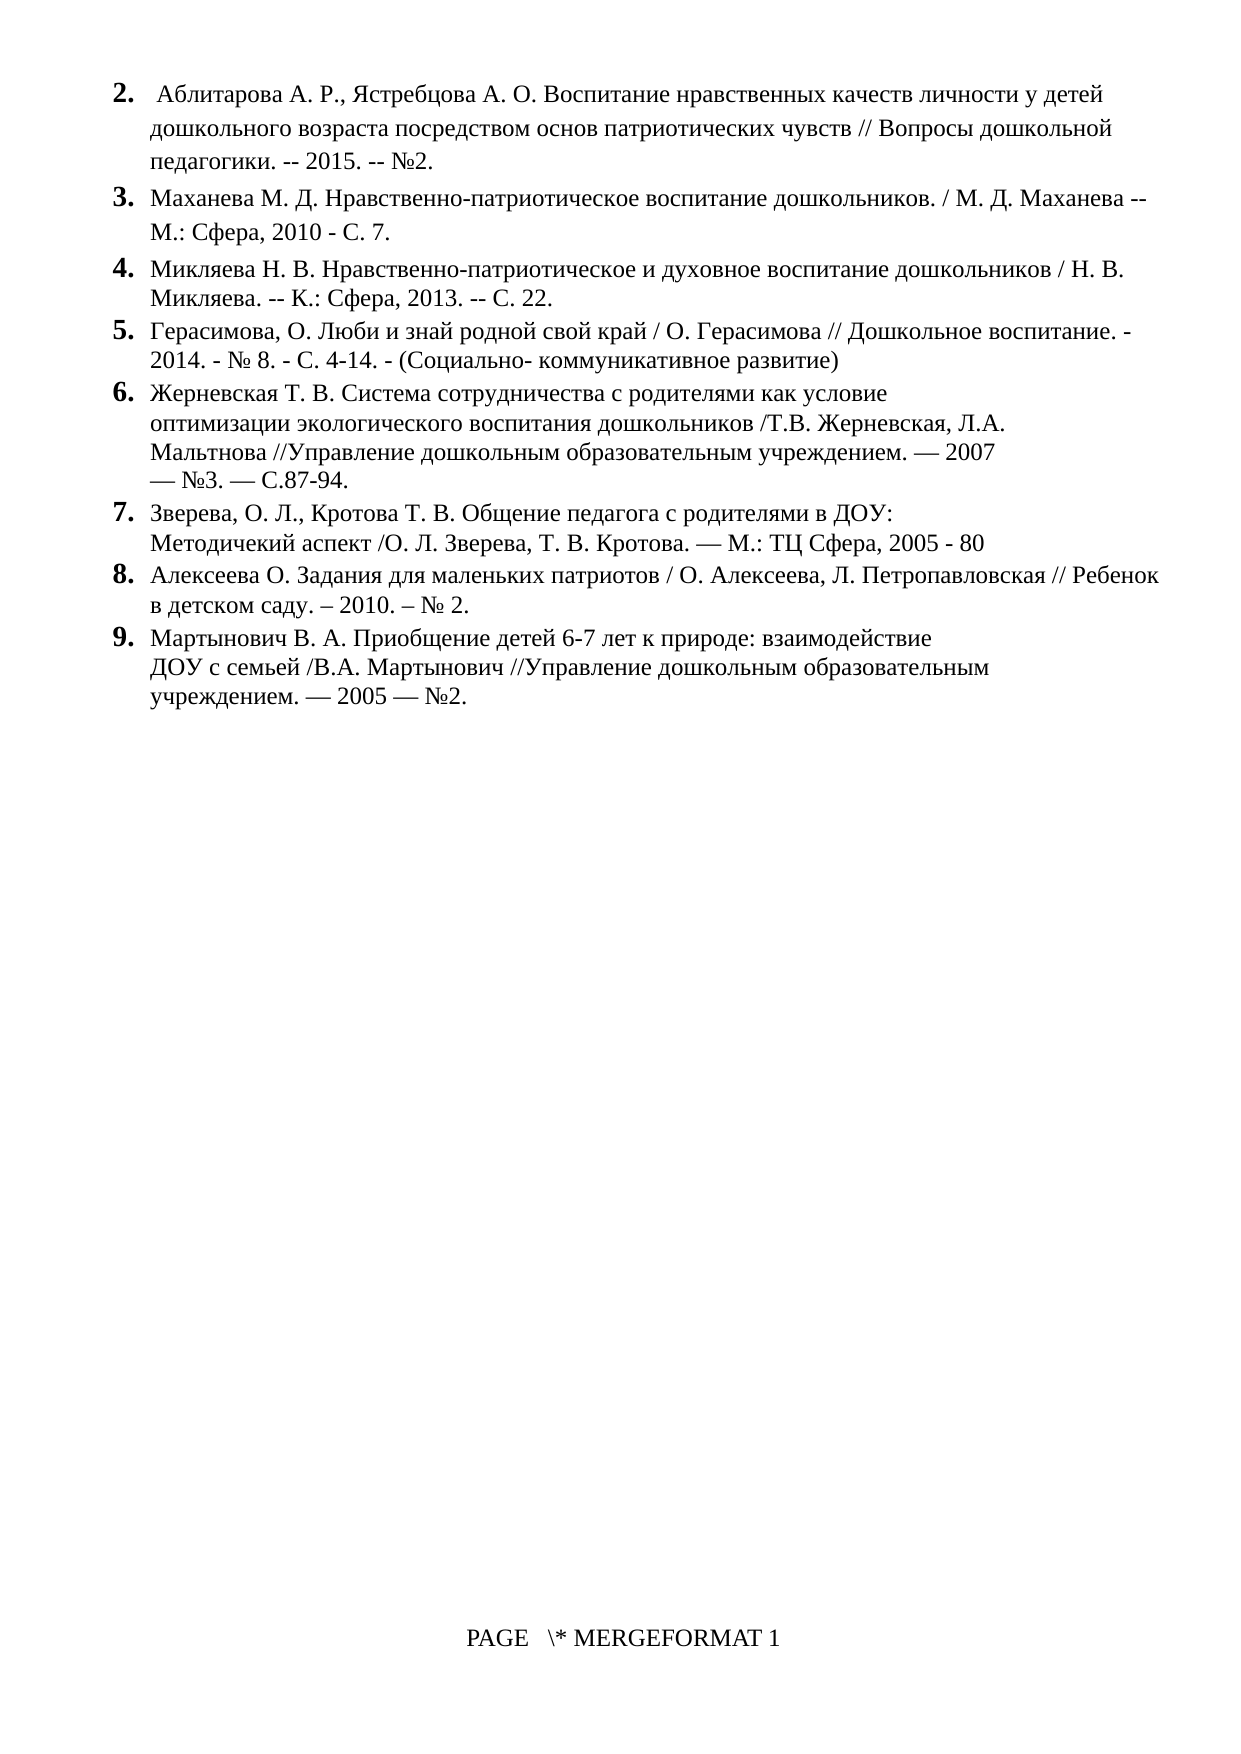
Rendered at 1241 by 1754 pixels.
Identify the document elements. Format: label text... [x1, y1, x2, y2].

list Микляева Н. В. Нравственно-патриотическое и духовное воспитание дошкольников / Н. В. Микляева. -- К.: Сфера, 2013. -- С. 22. [112, 250, 1165, 312]
list Мартынович В. А. Приобщение детей 6-7 лет к природе: взаимодействие [112, 619, 1165, 652]
list — №3. — С.87-94. [150, 465, 1165, 494]
list Мальтнова //Управление дошкольным образовательным учреждением. — 2007 [150, 437, 1165, 465]
list Маханева М. Д. Нравственно-патриотическое воспитание дошкольников. / М. Д. Маханева -- М.: Сфера, 2010 - С. 7. [112, 179, 1165, 245]
list Зверева, О. Л., Кротова Т. В. Общение педагога с родителями в ДОУ: [112, 494, 1165, 528]
list Алексеева О. Задания для маленьких патриотов / О. Алексеева, Л. Петропавловская // Ребенок в детском саду. – 2010. – № 2. [112, 556, 1165, 619]
list Жерневская Т. В. Система сотрудничества с родителями как условие [112, 374, 1165, 408]
list ДОУ с семьей /В.А. Мартынович //Управление дошкольным образовательным [150, 652, 1165, 681]
list Аблитарова А. Р., Ястребцова А. О. Воспитание нравственных качеств личности у детей дошкольного возраста посредством основ патриотических чувств // Вопросы дошкольной педагогики. -- 2015. -- №2. [112, 75, 1165, 174]
list Герасимова, О. Люби и знай родной свой край / О. Герасимова // Дошкольное воспитание. - 2014. - № 8. - С. 4-14. - (Социально- коммуникативное развитие) [112, 312, 1165, 374]
list Методичекий аспект /О. Л. Зверева, Т. В. Кротова. — М.: ТЦ Сфера, 2005 - 80 [150, 528, 1165, 556]
list оптимизации экологического воспитания дошкольников /Т.В. Жерневская, Л.А. [150, 408, 1165, 437]
list учреждением. — 2005 — №2. [150, 681, 1165, 710]
